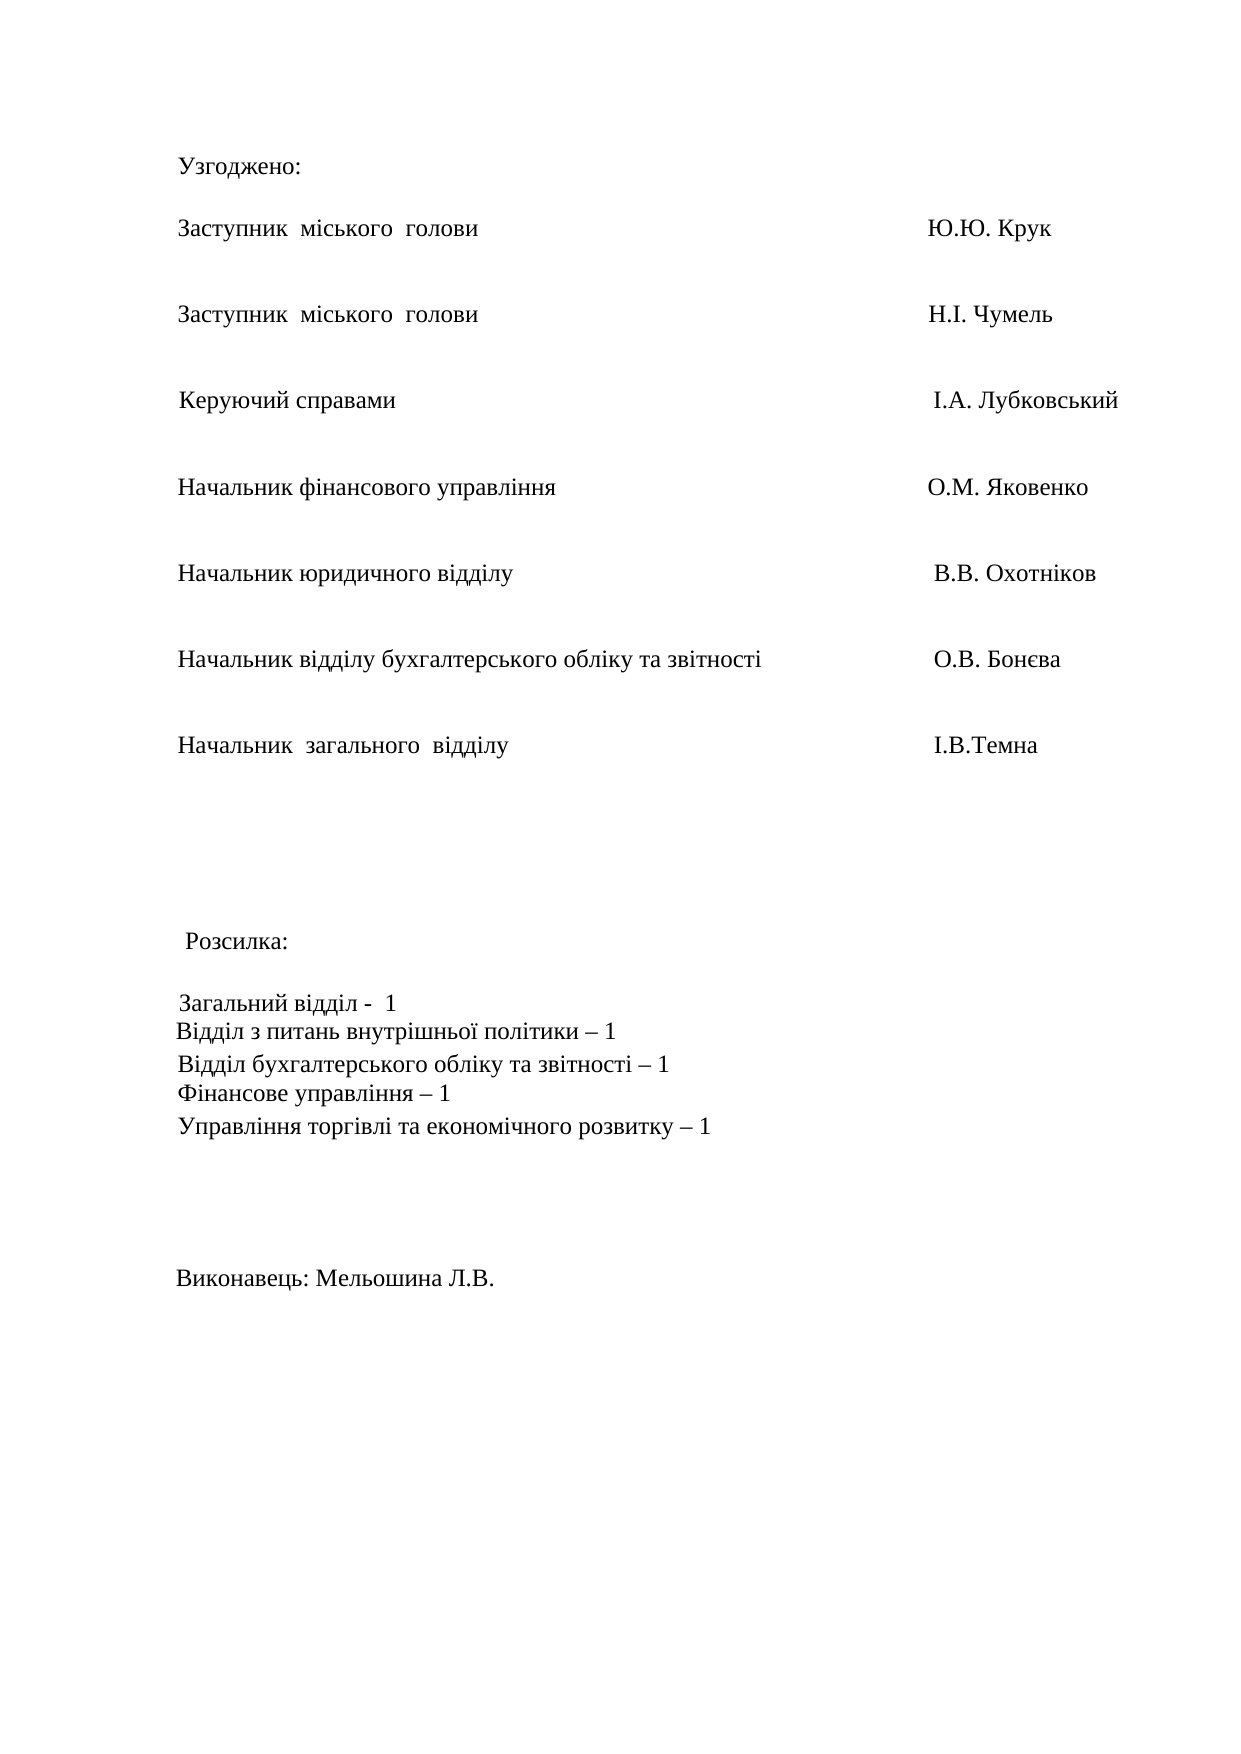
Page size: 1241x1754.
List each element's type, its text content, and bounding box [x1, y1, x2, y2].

text Відділ з питань внутрішньої політики – 1 [176, 1016, 1152, 1045]
text Розсилка: [179, 926, 1152, 954]
text Узгоджено: [177, 151, 1152, 180]
subtitle Загальний відділ - 1 [104, 988, 1152, 1016]
subtitle Відділ бухгалтерського обліку та звітності – 1 [177, 1049, 1152, 1078]
list Начальник фінансового управління О.М. Яковенко [177, 472, 1152, 500]
text Начальник відділу бухгалтерського обліку та звітності О.В. Бонєва [177, 644, 1152, 673]
text Начальник юридичного відділу В.В. Охотніков [177, 558, 1152, 587]
text Управління торгівлі та економічного розвитку – 1 [177, 1111, 1152, 1140]
subtitle Начальник загального відділу І.В.Темна [177, 730, 1152, 759]
text Фінансове управління – 1 [177, 1078, 1152, 1107]
text Заступник міського голови Н.І. Чумель [177, 299, 1152, 328]
text Керуючий справами І.А. Лубковський [179, 385, 1152, 414]
text Заступник міського голови Ю.Ю. Крук [177, 213, 1152, 242]
subtitle Виконавець: Мельошина Л.В. [176, 1263, 1152, 1292]
